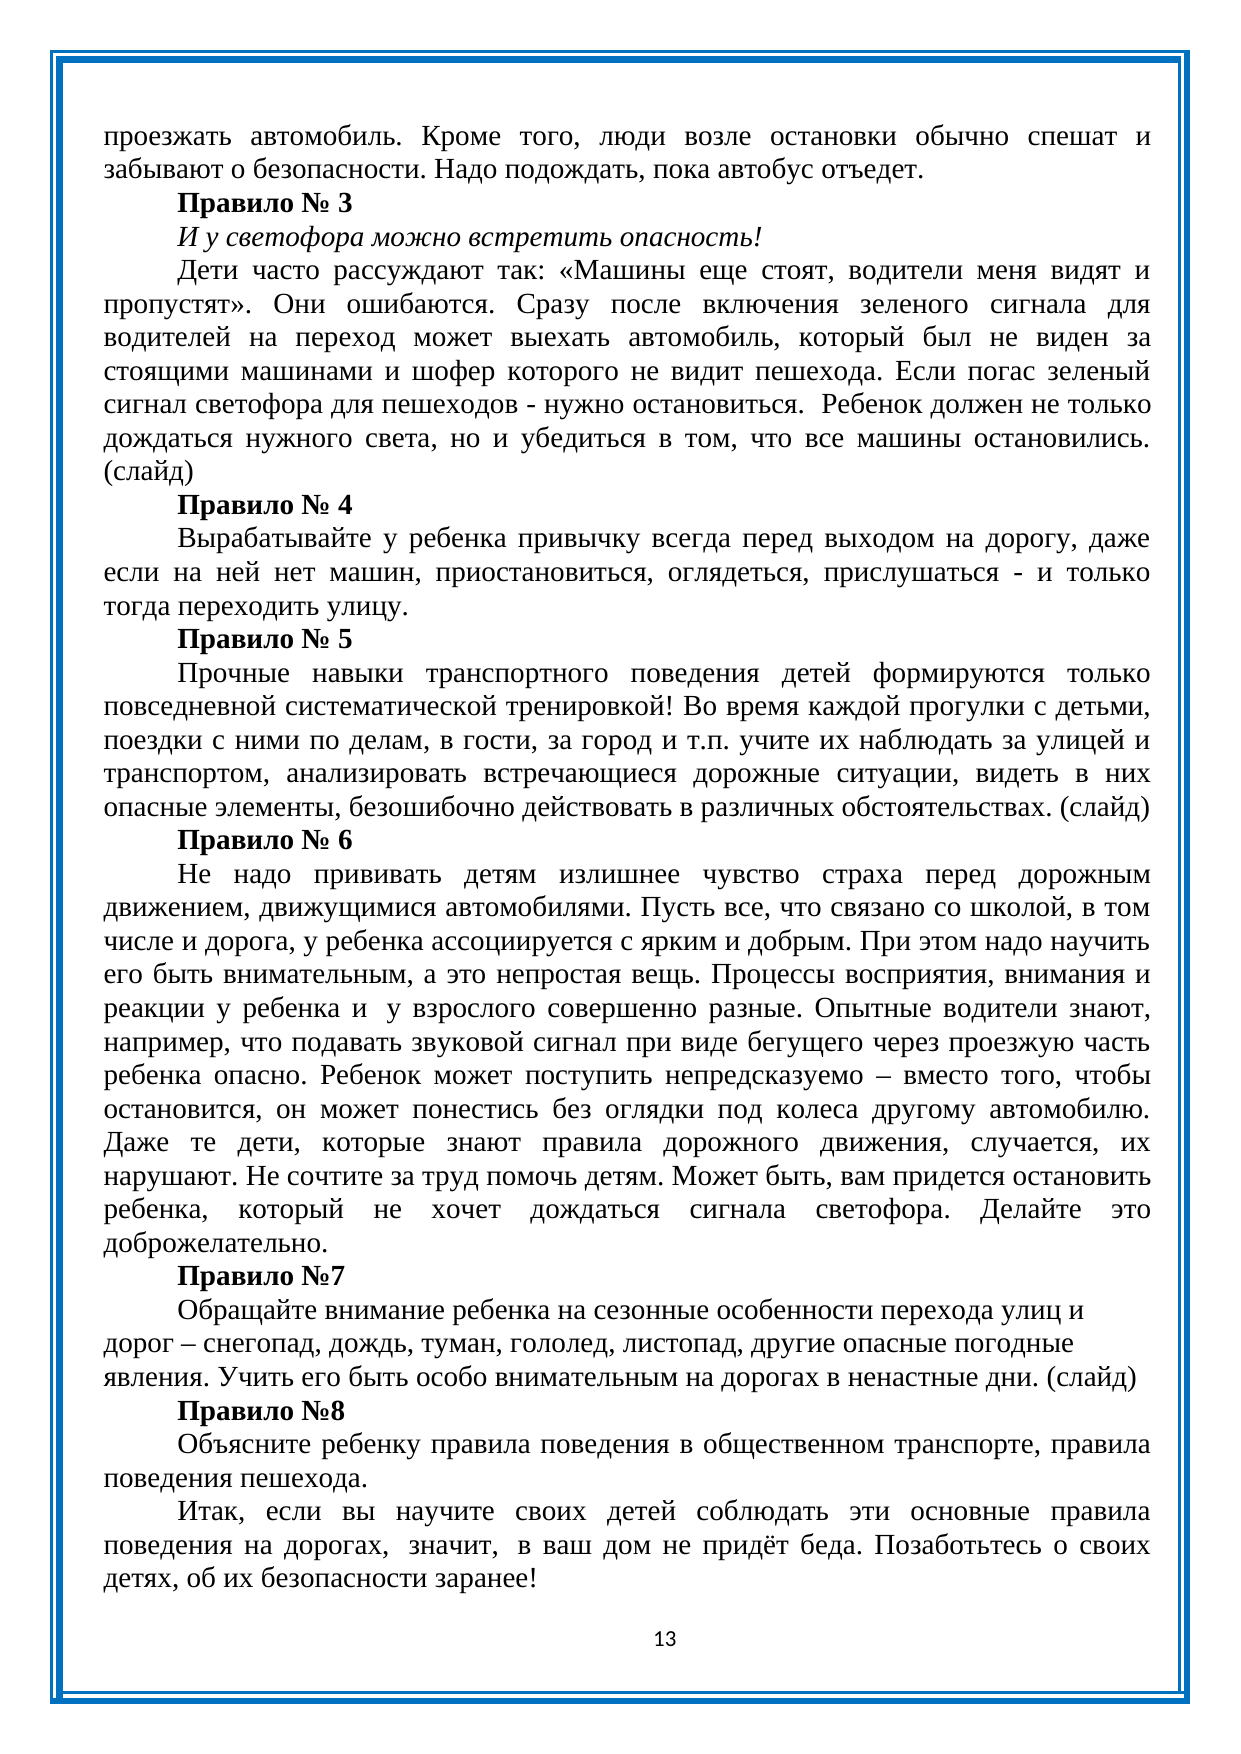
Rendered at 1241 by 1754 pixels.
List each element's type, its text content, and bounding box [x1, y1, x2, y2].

text Дети часто рассуждают так: «Машины еще стоят, водители меня видят и пропустят». Они ошибаются. Сразу после включения зеленого сигнала для водителей на переход может выехать автомобиль, который был не виден за стоящими машинами и шофер которого не видит пешехода. Если погас зеленый сигнал светофора для пешеходов - нужно остановиться. Ребенок должен не только дождаться нужного света, но и убедиться в том, что все машины остановились. (слайд) [103, 252, 1152, 487]
text Правило № 4 [103, 487, 1152, 521]
text Обращайте внимание ребенка на сезонные особенности перехода улиц и дорог – снегопад, дождь, туман, гололед, листопад, другие опасные погодные явления. Учить его быть особо внимательным на дорогах в ненастные дни. (слайд) [103, 1292, 1152, 1393]
text Правило №8 [103, 1393, 1152, 1426]
text Правило № 6 [103, 822, 1152, 856]
text И у светофора можно встретить опасность! [103, 219, 1152, 252]
text Объясните ребенку правила поведения в общественном транспорте, правила поведения пешехода. [103, 1426, 1152, 1493]
text Вырабатывайте у ребенка привычку всегда перед выходом на дорогу, даже если на ней нет машин, приостановиться, оглядеться, прислушаться - и только тогда переходить улицу. [103, 521, 1152, 621]
text Правило № 3 [103, 185, 1152, 219]
text Правило № 5 [103, 621, 1152, 655]
text Итак, если вы научите своих детей соблюдать эти основные правила поведения на дорогах, значит, в ваш дом не придёт беда. Позаботьтесь о своих детях, об их безопасности заранее! [103, 1493, 1152, 1594]
text Правило №7 [103, 1258, 1152, 1292]
text Не надо прививать детям излишнее чувство страха перед дорожным движением, движущимися автомобилями. Пусть все, что связано со школой, в том числе и дорога, у ребенка ассоциируется с ярким и добрым. При этом надо научить его быть внимательным, а это непростая вещь. Процессы восприятия, внимания и реакции у ребенка и у взрослого совершенно разные. Опытные водители знают, например, что подавать звуковой сигнал при виде бегущего через проезжую часть ребенка опасно. Ребенок может поступить непредсказуемо – вместо того, чтобы остановится, он может понестись без оглядки под колеса другому автомобилю. Даже те дети, которые знают правила дорожного движения, случается, их нарушают. Не сочтите за труд помочь детям. Может быть, вам придется остановить ребенка, который не хочет дождаться сигнала светофора. Делайте это доброжелательно. [103, 856, 1152, 1258]
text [103, 118, 1152, 185]
text Прочные навыки транспортного поведения детей формируются только повседневной систематической тренировкой! Во время каждой прогулки с детьми, поездки с ними по делам, в гости, за город и т.п. учите их наблюдать за улицей и транспортом, анализировать встречающиеся дорожные ситуации, видеть в них опасные элементы, безошибочно действовать в различных обстоятельствах. (слайд) [103, 655, 1152, 822]
